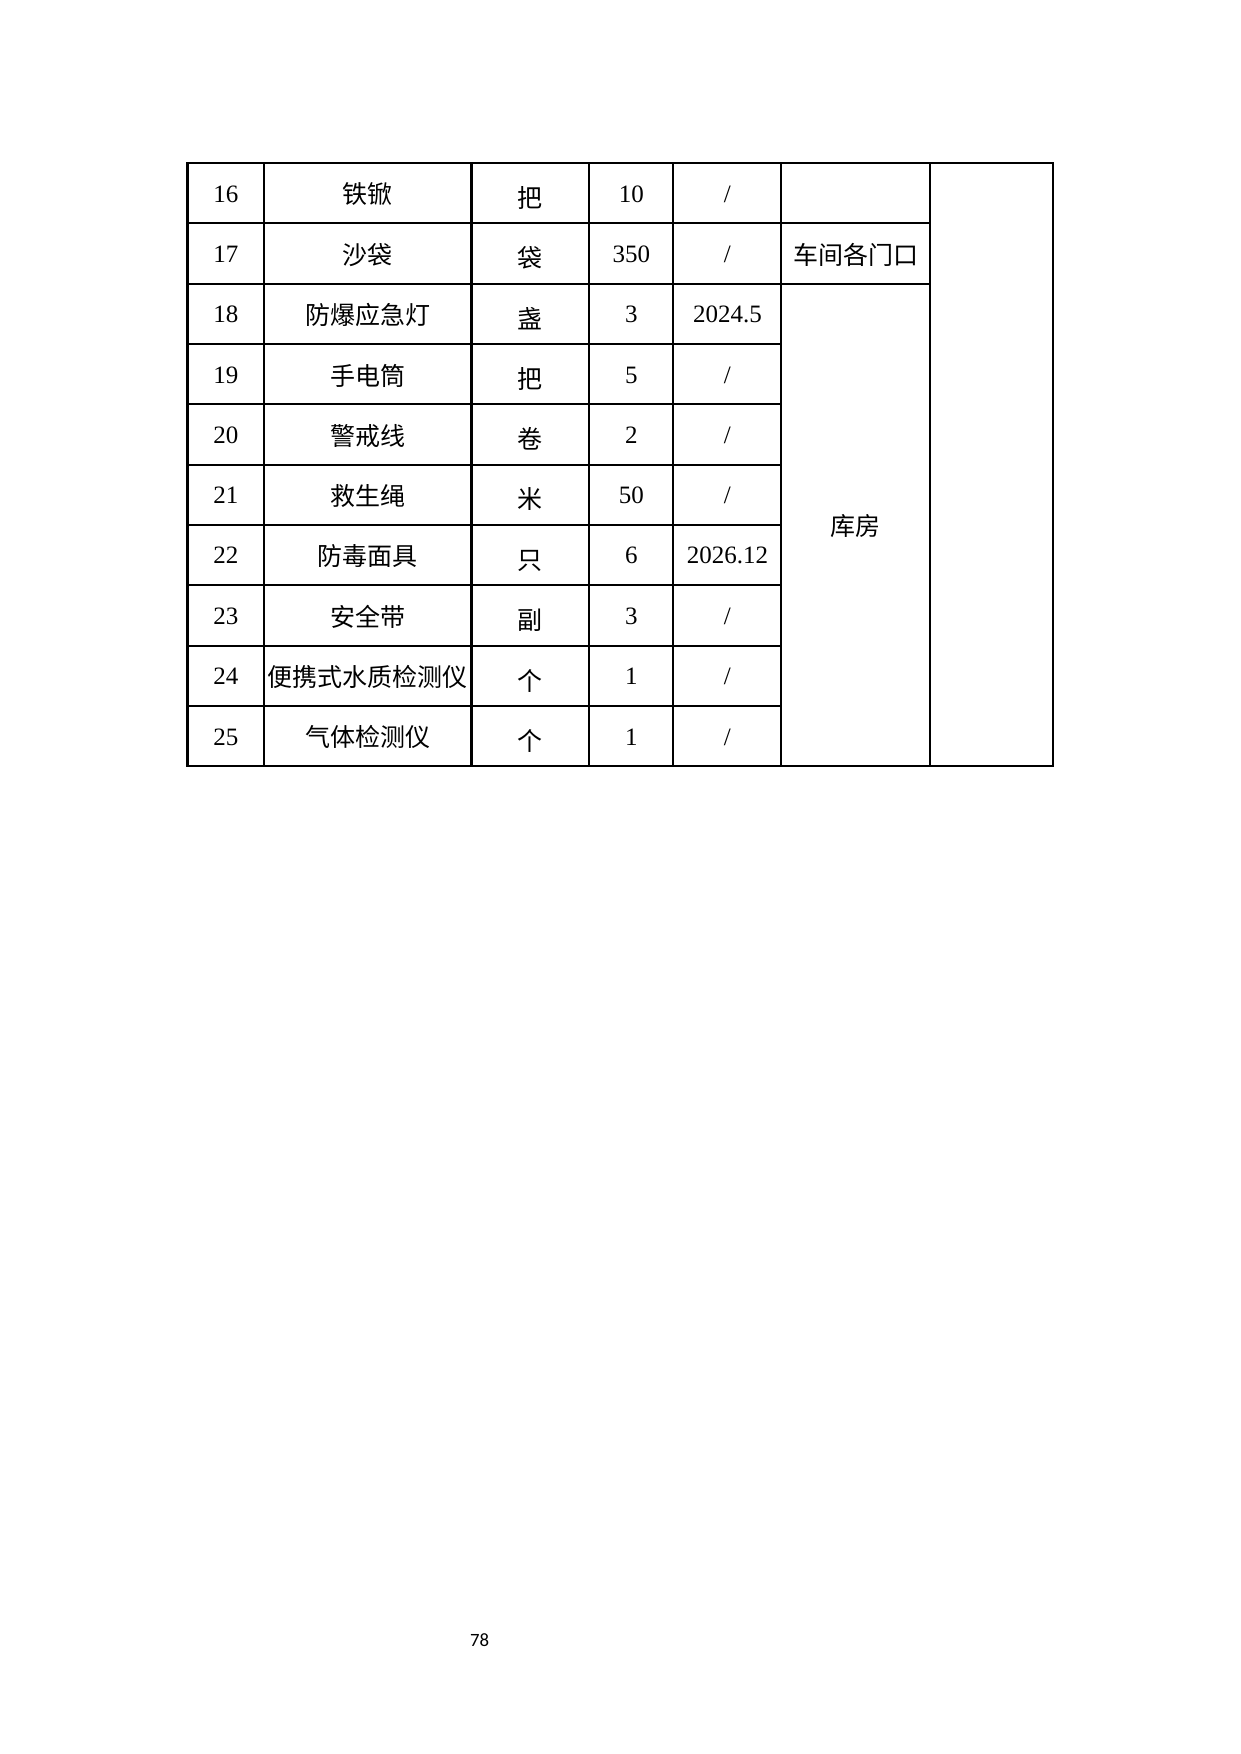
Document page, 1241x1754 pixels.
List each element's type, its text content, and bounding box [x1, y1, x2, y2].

table_cell 沙袋 [265, 224, 470, 283]
table_cell 警戒线 [265, 405, 470, 463]
table_cell 21 [189, 466, 263, 524]
table_cell 20 [189, 405, 263, 463]
table_cell 便携式水质检测仪 [265, 647, 470, 705]
table_cell / [674, 164, 780, 222]
table_cell 气体检测仪 [265, 707, 470, 765]
table_cell 1 [590, 647, 672, 705]
table_cell 18 [189, 285, 263, 343]
table_cell 2026.12 [674, 526, 780, 584]
table_cell 把 [473, 164, 588, 222]
table_cell 防毒面具 [265, 526, 470, 584]
table_cell 库房 [782, 285, 929, 765]
table_cell 2024.5 [674, 285, 780, 343]
table_cell 卷 [473, 405, 588, 463]
table_cell 19 [189, 345, 263, 403]
table_cell 22 [189, 526, 263, 584]
table_cell 手电筒 [265, 345, 470, 403]
table_cell 23 [189, 586, 263, 644]
table_cell 铁锨 [265, 164, 470, 222]
table_cell 救生绳 [265, 466, 470, 524]
table_cell / [674, 345, 780, 403]
table_cell 3 [590, 586, 672, 644]
table_cell 6 [590, 526, 672, 584]
table_cell 1 [590, 707, 672, 765]
table_cell / [674, 707, 780, 765]
table_cell 25 [189, 707, 263, 765]
table_cell 5 [590, 345, 672, 403]
table_cell 车间各门口 [782, 224, 929, 283]
table_cell 防爆应急灯 [265, 285, 470, 343]
table_cell / [674, 586, 780, 644]
table_cell 只 [473, 526, 588, 584]
table_cell 副 [473, 586, 588, 644]
table_cell 24 [189, 647, 263, 705]
table_cell 个 [473, 647, 588, 705]
table_cell / [674, 466, 780, 524]
table_cell 3 [590, 285, 672, 343]
table_cell 安全带 [265, 586, 470, 644]
table_cell 50 [590, 466, 672, 524]
table_cell 袋 [473, 224, 588, 283]
table_cell 16 [189, 164, 263, 222]
table_cell 个 [473, 707, 588, 765]
table_cell 米 [473, 466, 588, 524]
table_cell 350 [590, 224, 672, 283]
table_cell 17 [189, 224, 263, 283]
table_cell 2 [590, 405, 672, 463]
table_cell / [674, 405, 780, 463]
table_cell / [674, 224, 780, 283]
table_cell / [674, 647, 780, 705]
table_cell 10 [590, 164, 672, 222]
table_cell 把 [473, 345, 588, 403]
table_cell 盏 [473, 285, 588, 343]
